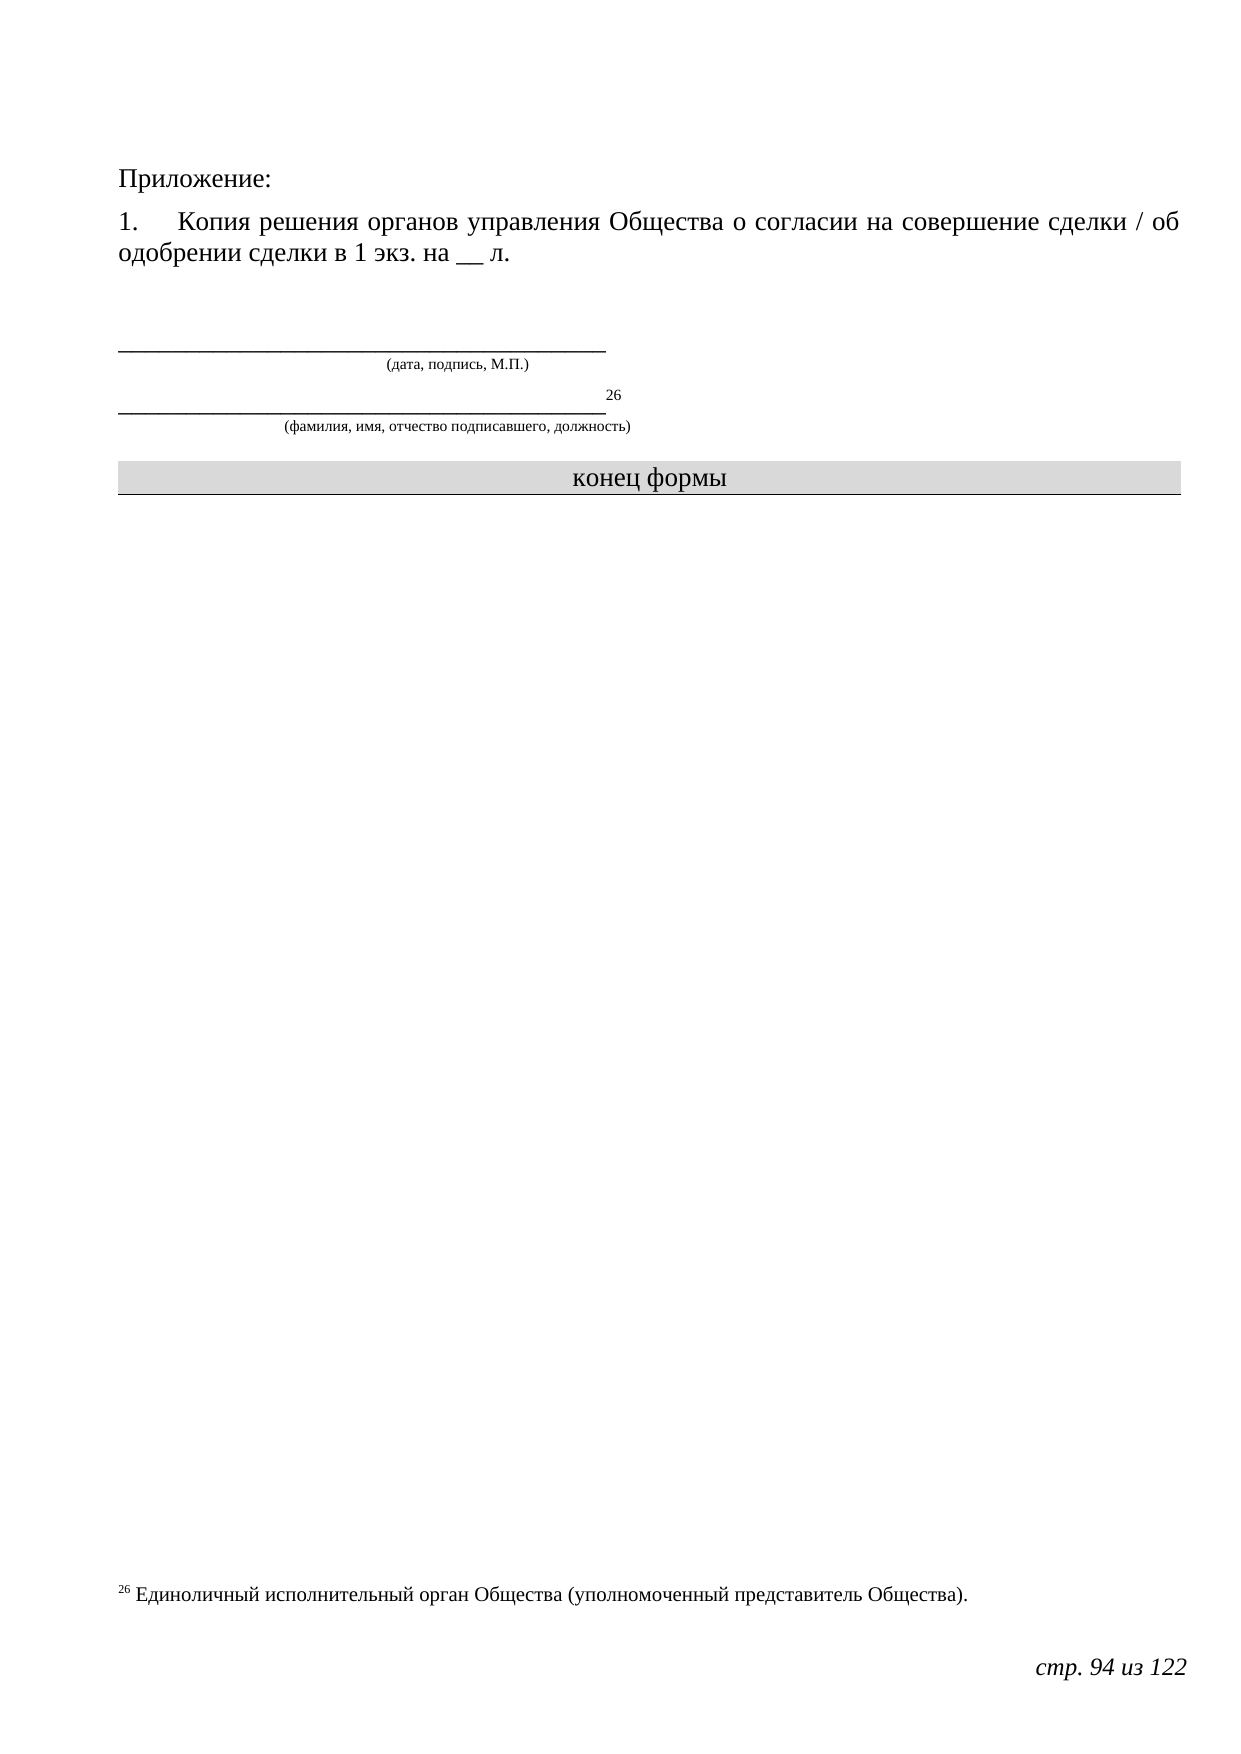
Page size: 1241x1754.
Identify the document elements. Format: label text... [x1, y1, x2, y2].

text Приложение: [118, 162, 1181, 193]
text ____________________________________ [118, 324, 1181, 355]
text (дата, подпись, М.П.) [118, 355, 797, 386]
text (фамилия, имя, отчество подписавшего, должность) [118, 417, 797, 448]
text ____________________________________ [118, 386, 1181, 417]
text 1. Копия решения органов управления Общества о согласии на совершение сделки / об одобрении сделки в 1 экз. на __ л. [118, 205, 1181, 268]
text конец формы [118, 461, 1181, 494]
